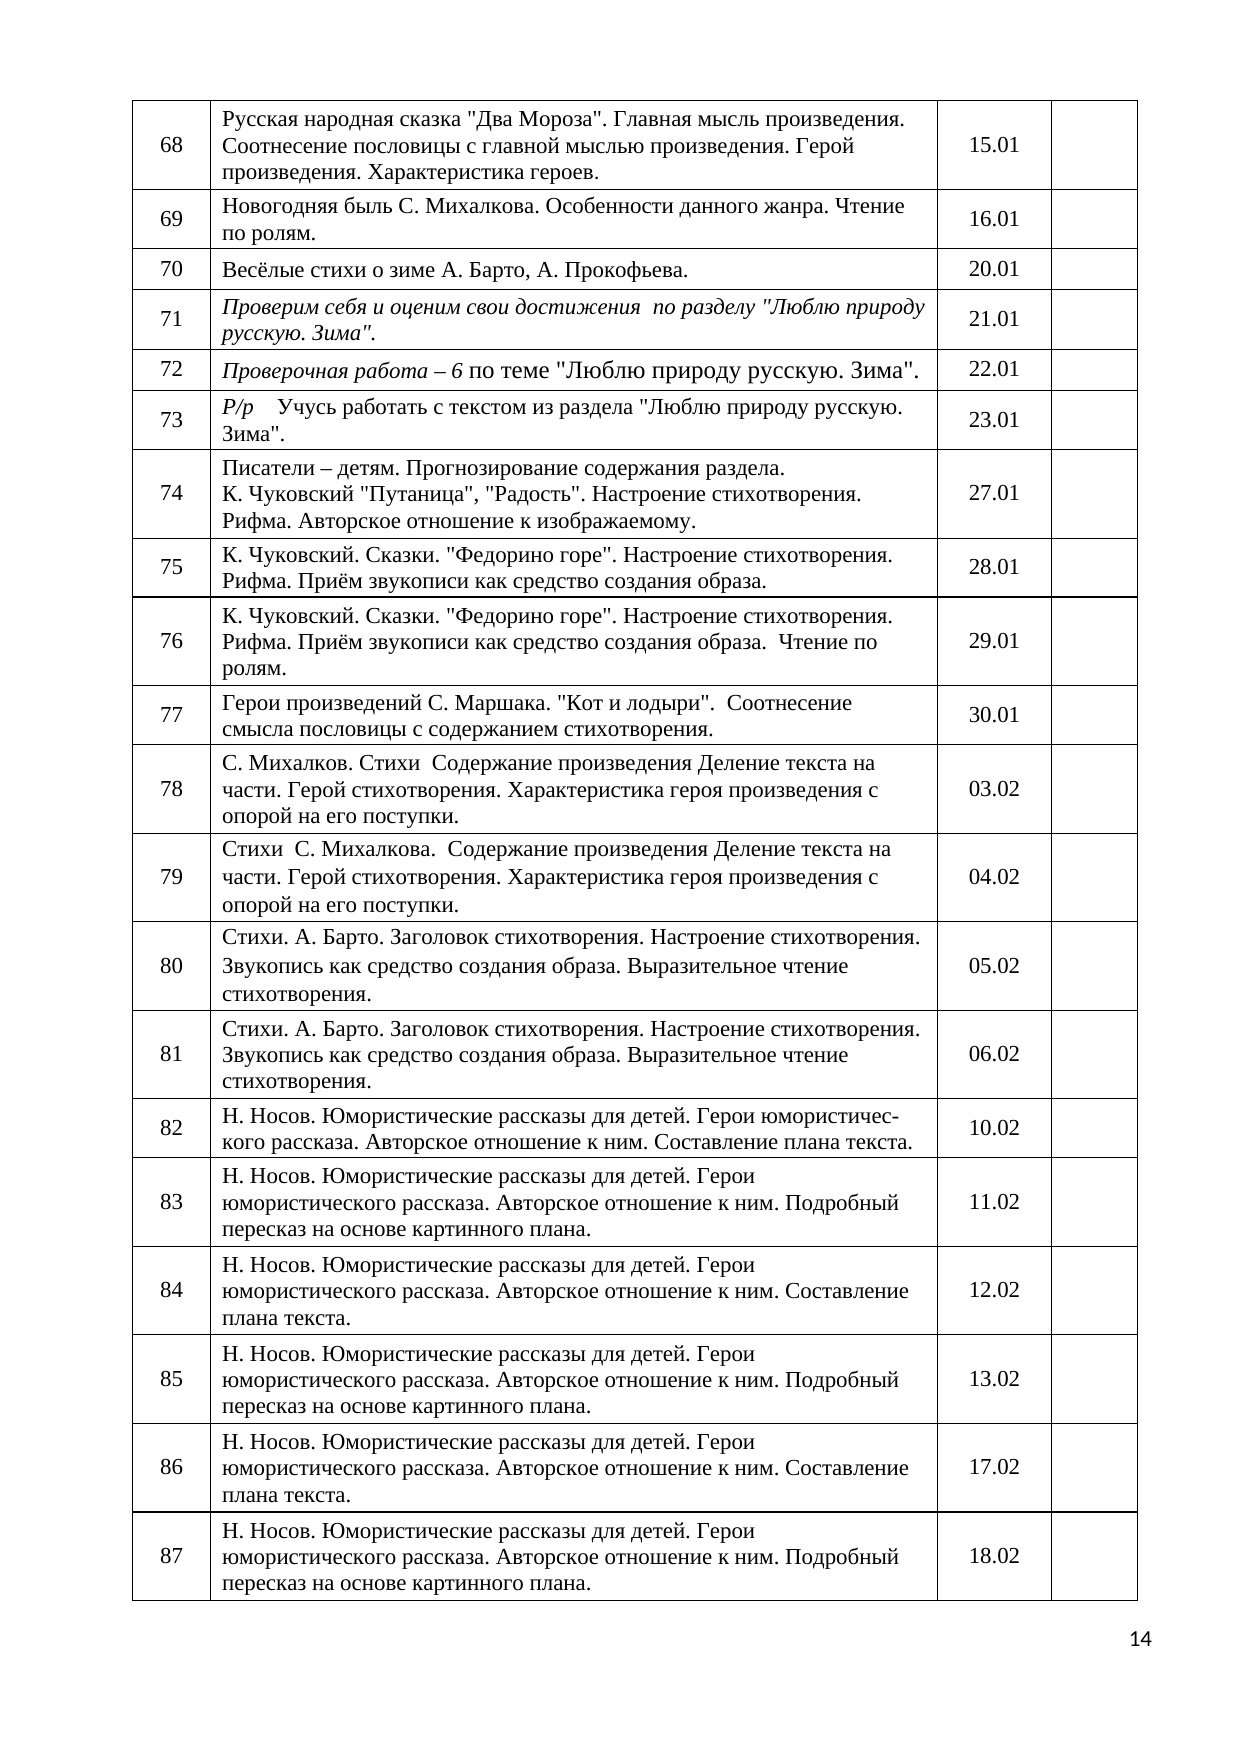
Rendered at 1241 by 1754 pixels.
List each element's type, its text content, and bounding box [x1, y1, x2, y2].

table_cell Весёлые стихи о зиме А. Барто, А. Прокофьева. [211, 249, 937, 289]
table_cell [1052, 834, 1137, 921]
table_cell 78 [133, 745, 210, 833]
table_cell 87 [133, 1513, 210, 1600]
table_cell 85 [133, 1335, 210, 1423]
table_cell [1052, 190, 1137, 248]
table_cell 22.01 [938, 350, 1051, 390]
table_cell 72 [133, 350, 210, 390]
table_cell С. Михалков. Стихи Содержание произведения Деление текста на части. Герой стихотворения. Характеристика героя произведения с опорой на его поступки. [211, 745, 937, 833]
table_cell 03.02 [938, 745, 1051, 833]
table_cell К. Чуковский. Сказки. "Федорино горе". Настроение стихотворения. Рифма. Приём звукописи как средство создания образа. [211, 539, 937, 596]
table_cell [1052, 391, 1137, 449]
table_cell Н. Носов. Юмористические рассказы для детей. Герои юмористического рассказа. Авторское отношение к ним. Составление плана текста. [211, 1424, 937, 1511]
table_cell 80 [133, 922, 210, 1010]
table_cell 74 [133, 450, 210, 537]
table_cell [1052, 922, 1137, 1010]
table_cell 69 [133, 190, 210, 248]
table_cell 06.02 [938, 1011, 1051, 1098]
table_cell Н. Носов. Юмористические рассказы для детей. Герои юмористического рассказа. Авторское отношение к ним. Составление плана текста. [211, 1247, 937, 1334]
table_cell Герои произведений С. Маршака. "Кот и лодыри". Соотнесение смысла пословицы с содержанием стихотворения. [211, 686, 937, 744]
table_cell Проверочная работа – 6 по теме "Люблю природу русскую. Зима". [211, 350, 937, 390]
table_cell [1052, 350, 1137, 390]
table_cell 05.02 [938, 922, 1051, 1010]
table_cell [1052, 539, 1137, 596]
table_cell Новогодняя быль С. Михалкова. Особенности данного жанра. Чтение по ролям. [211, 190, 937, 248]
table_cell [1052, 1158, 1137, 1246]
table_cell 11.02 [938, 1158, 1051, 1246]
table_cell [1052, 598, 1137, 685]
table_cell 81 [133, 1011, 210, 1098]
table_cell 28.01 [938, 539, 1051, 596]
table_cell 84 [133, 1247, 210, 1334]
table_cell 76 [133, 598, 210, 685]
table_cell 68 [133, 101, 210, 189]
table_cell [1052, 101, 1137, 189]
table_cell 70 [133, 249, 210, 289]
table_cell 71 [133, 290, 210, 348]
table_cell 12.02 [938, 1247, 1051, 1334]
table_cell 82 [133, 1099, 210, 1157]
table_cell К. Чуковский. Сказки. "Федорино горе". Настроение стихотворения. Рифма. Приём звукописи как средство создания образа. Чтение по ролям. [211, 598, 937, 685]
table_cell 30.01 [938, 686, 1051, 744]
table_cell 04.02 [938, 834, 1051, 921]
table_cell [1052, 1335, 1137, 1423]
table_cell [1052, 450, 1137, 537]
table_cell 86 [133, 1424, 210, 1511]
table_cell [1052, 290, 1137, 348]
table_cell [1052, 1513, 1137, 1600]
table_cell Стихи. А. Барто. Заголовок стихотворения. Настроение стихотворения. Звукопись как средство создания образа. Выразительное чтение стихотворения. [211, 1011, 937, 1098]
table_cell 13.02 [938, 1335, 1051, 1423]
table_cell Писатели – детям. Прогнозирование содержания раздела. К. Чуковский "Путаница", "Радость". Настроение стихотворения. Рифма. Авторское отношение к изображаемому. [211, 450, 937, 537]
table_cell [1052, 249, 1137, 289]
table_cell 15.01 [938, 101, 1051, 189]
table_cell Проверим себя и оценим свои достижения по разделу "Люблю природу русскую. Зима". [211, 290, 937, 348]
table_cell Стихи С. Михалкова. Содержание произведения Деление текста на части. Герой стихотворения. Характеристика героя произведения с опорой на его поступки. [211, 834, 937, 921]
table_cell 21.01 [938, 290, 1051, 348]
table_cell 79 [133, 834, 210, 921]
table_cell Н. Носов. Юмористические рассказы для детей. Герои юмористического рассказа. Авторское отношение к ним. Подробный пересказ на основе картинного плана. [211, 1158, 937, 1246]
table_cell Н. Носов. Юмористические рассказы для детей. Герои юмористичес-кого рассказа. Авторское отношение к ним. Составление плана текста. [211, 1099, 937, 1157]
table_cell 10.02 [938, 1099, 1051, 1157]
table_cell [1052, 1424, 1137, 1511]
table_cell Стихи. А. Барто. Заголовок стихотворения. Настроение стихотворения. Звукопись как средство создания образа. Выразительное чтение стихотворения. [211, 922, 937, 1010]
table_cell 16.01 [938, 190, 1051, 248]
table_cell [1052, 1099, 1137, 1157]
table_cell 29.01 [938, 598, 1051, 685]
table_cell Русская народная сказка "Два Мороза". Главная мысль произведения. Соотнесение пословицы с главной мыслью произведения. Герой произведения. Характеристика героев. [211, 101, 937, 189]
table_cell 27.01 [938, 450, 1051, 537]
table_cell [1052, 1247, 1137, 1334]
table_cell 73 [133, 391, 210, 449]
table_cell 77 [133, 686, 210, 744]
table_cell Н. Носов. Юмористические рассказы для детей. Герои юмористического рассказа. Авторское отношение к ним. Подробный пересказ на основе картинного плана. [211, 1335, 937, 1423]
table_cell 17.02 [938, 1424, 1051, 1511]
table_cell 23.01 [938, 391, 1051, 449]
table_cell Р/р Учусь работать с текстом из раздела "Люблю природу русскую. Зима". [211, 391, 937, 449]
table_cell 75 [133, 539, 210, 596]
table_cell [1052, 745, 1137, 833]
table_cell Н. Носов. Юмористические рассказы для детей. Герои юмористического рассказа. Авторское отношение к ним. Подробный пересказ на основе картинного плана. [211, 1513, 937, 1600]
table_cell [1052, 686, 1137, 744]
table_cell [1052, 1011, 1137, 1098]
table_cell 18.02 [938, 1513, 1051, 1600]
table_cell 20.01 [938, 249, 1051, 289]
table_cell 83 [133, 1158, 210, 1246]
